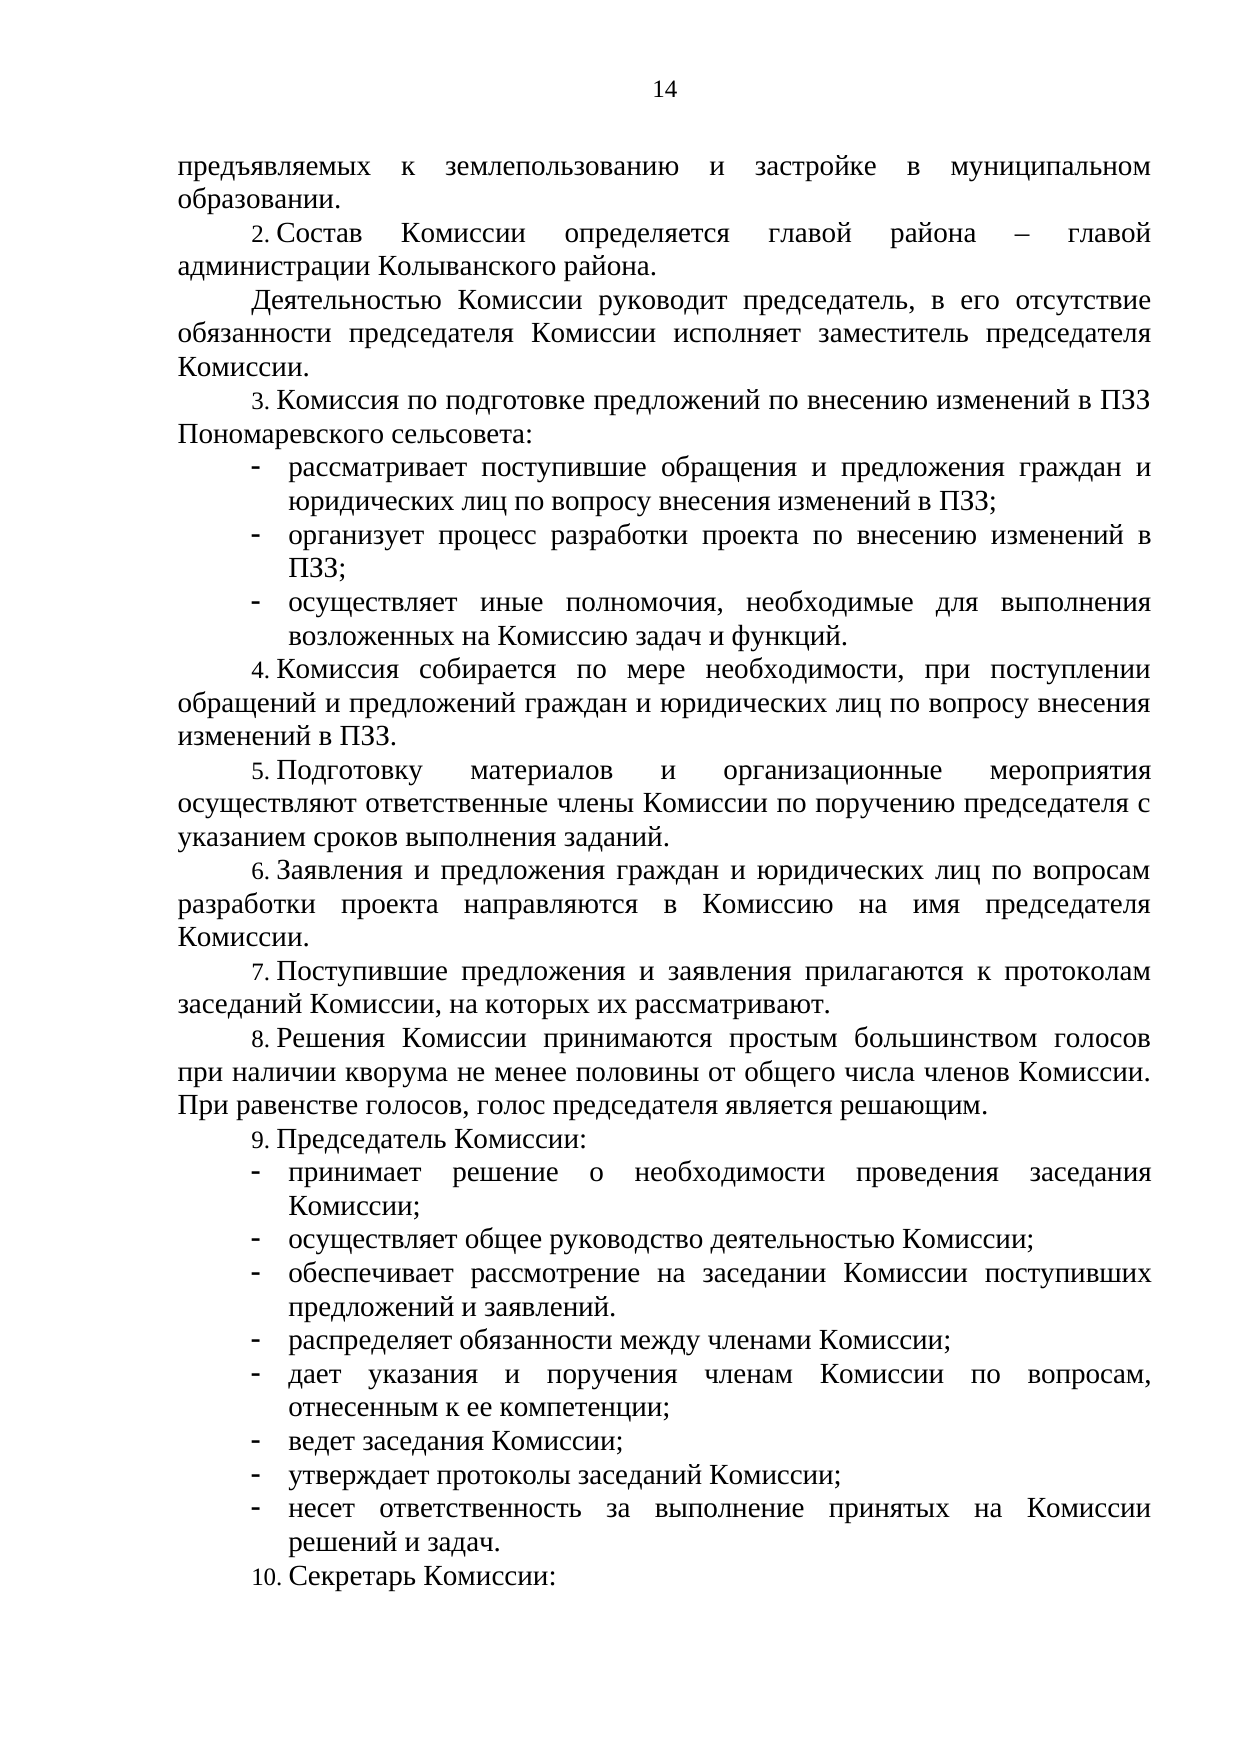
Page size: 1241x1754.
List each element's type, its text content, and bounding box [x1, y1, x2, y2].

list Заявления и предложения граждан и юридических лиц по вопросам разработки проекта направляются в Комиссию на имя председателя Комиссии. [177, 852, 1152, 953]
list Комиссия по подготовке предложений по внесению изменений в ПЗЗ Пономаревского сельсовета: [177, 382, 1152, 449]
list Председатель Комиссии: [177, 1121, 1152, 1154]
list рассматривает поступившие обращения и предложения граждан и юридических лиц по вопросу внесения изменений в ПЗЗ; [251, 449, 1152, 517]
list Поступившие предложения и заявления прилагаются к протоколам заседаний Комиссии, на которых их рассматривают. [177, 953, 1152, 1020]
list Решения Комиссии принимаются простым большинством голосов при наличии кворума не менее половины от общего числа членов Комиссии. При равенстве голосов, голос председателя является решающим. [177, 1020, 1152, 1121]
list обеспечивает рассмотрение на заседании Комиссии поступивших предложений и заявлений. [251, 1255, 1152, 1322]
list Состав Комиссии определяется главой района – главой администрации Колыванского района. [177, 215, 1152, 282]
list ведет заседания Комиссии; [251, 1423, 1152, 1457]
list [177, 148, 1152, 215]
list Подготовку материалов и организационные мероприятия осуществляют ответственные члены Комиссии по поручению председателя с указанием сроков выполнения заданий. [177, 752, 1152, 852]
list осуществляет общее руководство деятельностью Комиссии; [251, 1221, 1152, 1255]
text Деятельностью Комиссии руководит председатель, в его отсутствие обязанности председателя Комиссии исполняет заместитель председателя Комиссии. [177, 282, 1152, 382]
list Секретарь Комиссии: [177, 1558, 1152, 1591]
list распределяет обязанности между членами Комиссии; [251, 1322, 1152, 1356]
list осуществляет иные полномочия, необходимые для выполнения возложенных на Комиссию задач и функций. [251, 584, 1152, 651]
list несет ответственность за выполнение принятых на Комиссии решений и задач. [251, 1490, 1152, 1558]
list организует процесс разработки проекта по внесению изменений в ПЗЗ; [251, 517, 1152, 584]
list Комиссия собирается по мере необходимости, при поступлении обращений и предложений граждан и юридических лиц по вопросу внесения изменений в ПЗЗ. [177, 651, 1152, 752]
list дает указания и поручения членам Комиссии по вопросам, отнесенным к ее компетенции; [251, 1356, 1152, 1423]
list утверждает протоколы заседаний Комиссии; [251, 1457, 1152, 1490]
list принимает решение о необходимости проведения заседания Комиссии; [251, 1154, 1152, 1221]
